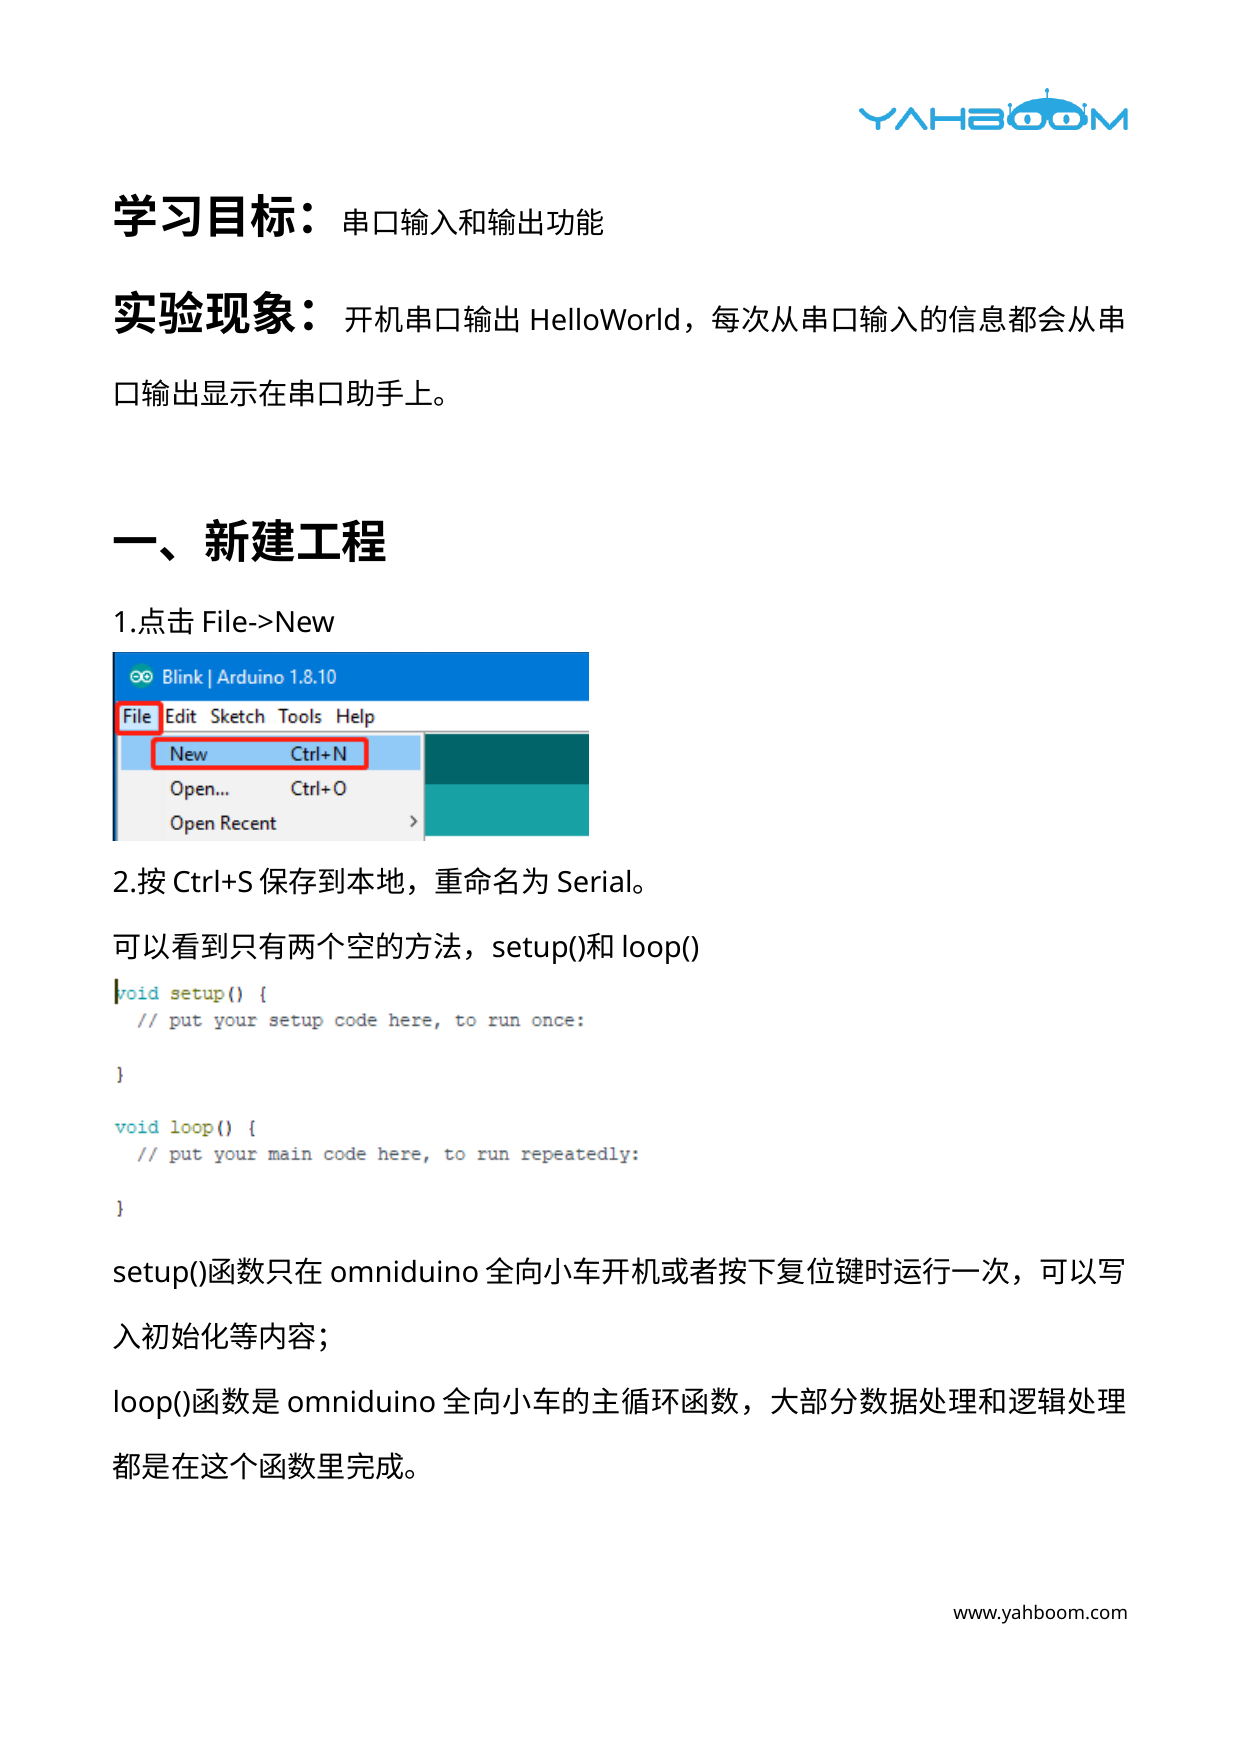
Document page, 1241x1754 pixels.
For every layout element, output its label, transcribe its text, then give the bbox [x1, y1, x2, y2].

text 一、新建工程 [112, 489, 1128, 587]
picture [112, 977, 660, 1231]
text loop()函数是omniduino全向小车的主循环函数，大部分数据处理和逻辑处理都是在这个函数里完成。 [112, 1367, 1128, 1497]
text 学习目标：串口输入和输出功能 [112, 164, 1128, 262]
text 1.点击File->New [112, 587, 1128, 652]
text 可以看到只有两个空的方法，setup()和loop() [112, 912, 1128, 977]
picture [112, 652, 589, 841]
text 实验现象：开机串口输出HelloWorld，每次从串口输入的信息都会从串口输出显示在串口助手上。 [112, 262, 1128, 424]
text 2.按Ctrl+S保存到本地，重命名为Serial。 [112, 847, 1128, 912]
text setup()函数只在omniduino全向小车开机或者按下复位键时运行一次，可以写入初始化等内容； [112, 1237, 1128, 1367]
picture [859, 88, 1128, 130]
